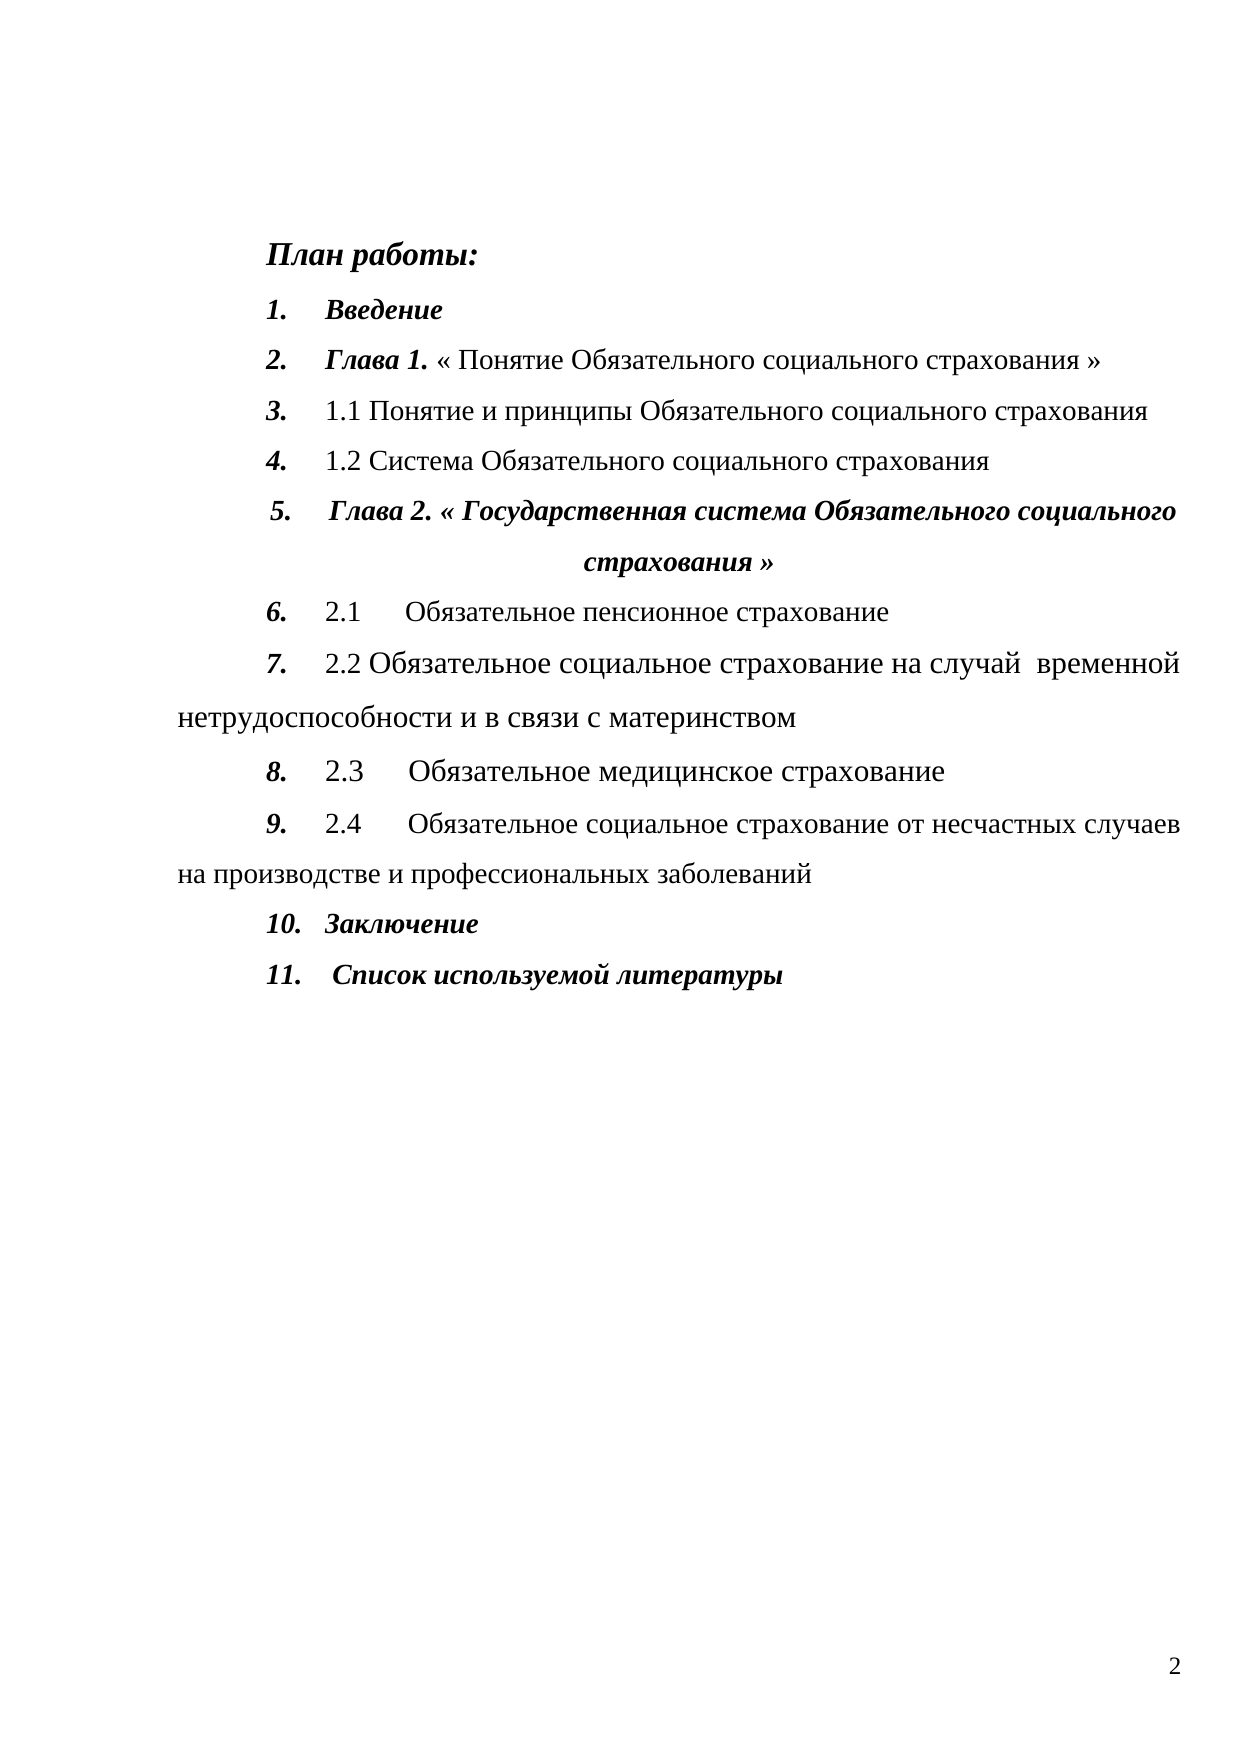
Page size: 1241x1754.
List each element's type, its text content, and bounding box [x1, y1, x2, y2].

list 1.1 Понятие и принципы Обязательного социального страхования [177, 393, 1181, 426]
list Глава 2. « Государственная система Обязательного социального страхования » [177, 493, 1181, 577]
list 2.3 Обязательное медицинское страхование [177, 752, 1181, 788]
list 2.1 Обязательное пенсионное страхование [177, 594, 1181, 628]
list Глава 1. « Понятие Обязательного социального страхования » [177, 342, 1181, 376]
list 2.2 Обязательное социальное страхование на случай временной нетрудоспособности и в связи с материнством [177, 644, 1181, 734]
list Введение [177, 292, 1181, 326]
list 1.2 Система Обязательного социального страхования [177, 443, 1181, 477]
list Заключение [177, 907, 1181, 940]
text План работы: [177, 235, 1181, 273]
list Список используемой литературы [177, 957, 1181, 990]
list 2.4 Обязательное социальное страхование от несчастных случаев на производстве и профессиональных заболеваний [177, 806, 1181, 890]
